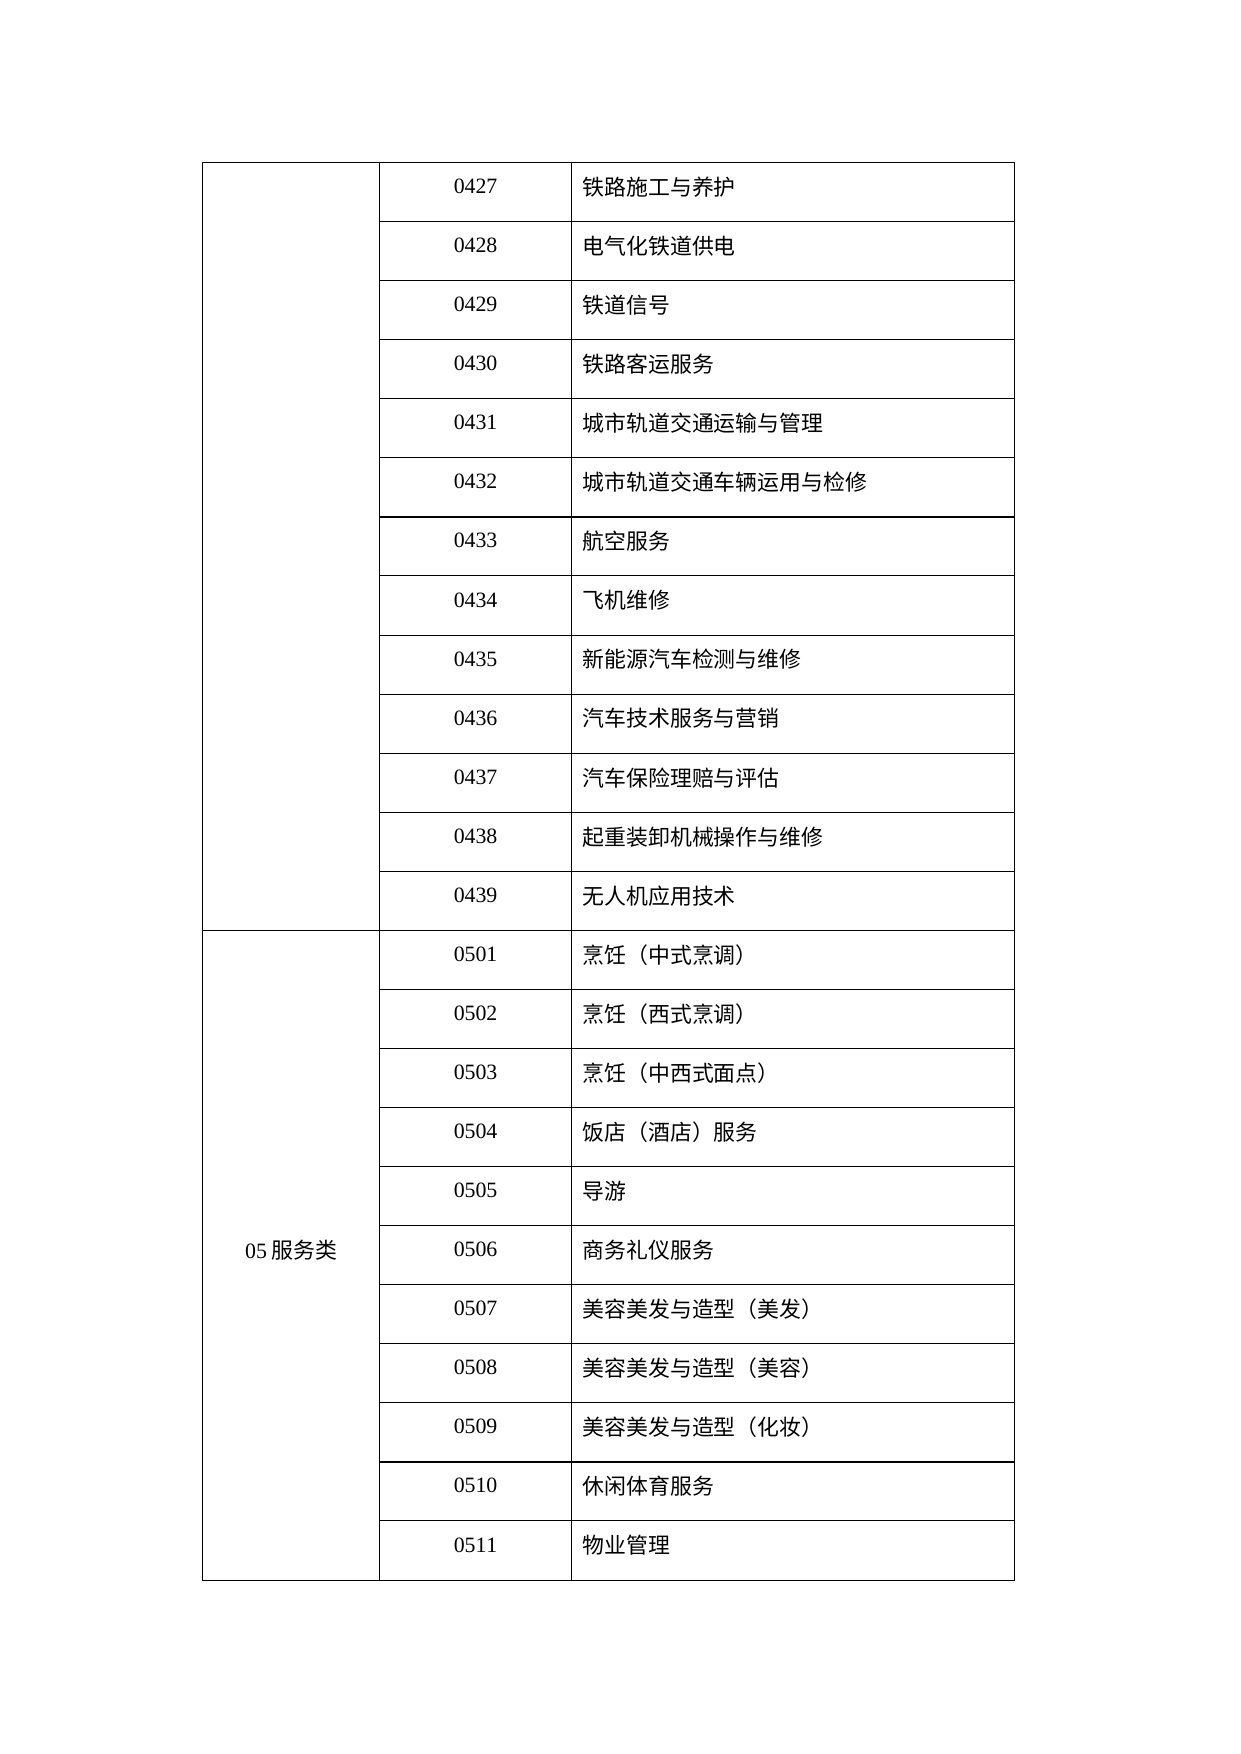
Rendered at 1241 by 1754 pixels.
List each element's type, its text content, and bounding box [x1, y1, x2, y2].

table_cell 航空服务 [572, 518, 1014, 575]
table_cell 0503 [380, 1049, 571, 1107]
table_cell 铁路客运服务 [572, 340, 1014, 398]
table_cell 物业管理 [572, 1521, 1014, 1579]
table_cell 汽车技术服务与营销 [572, 695, 1014, 753]
table_cell 美容美发与造型（化妆） [572, 1403, 1014, 1461]
table_cell 0502 [380, 990, 571, 1048]
table_cell 0436 [380, 695, 571, 753]
table_cell 0504 [380, 1108, 571, 1166]
table_cell 烹饪（中式烹调） [572, 931, 1014, 989]
table_cell 美容美发与造型（美发） [572, 1285, 1014, 1343]
table_cell 城市轨道交通运输与管理 [572, 399, 1014, 457]
table_cell 0508 [380, 1344, 571, 1402]
table_cell 铁路施工与养护 [572, 163, 1014, 221]
table_cell 0433 [380, 518, 571, 575]
table_cell 休闲体育服务 [572, 1463, 1014, 1520]
table_cell 烹饪（中西式面点） [572, 1049, 1014, 1107]
table_cell 汽车保险理赔与评估 [572, 754, 1014, 812]
table_cell 新能源汽车检测与维修 [572, 636, 1014, 693]
table_cell 0505 [380, 1167, 571, 1225]
table_cell 0431 [380, 399, 571, 457]
table_cell 飞机维修 [572, 576, 1014, 634]
table_cell 0507 [380, 1285, 571, 1343]
table_cell 0509 [380, 1403, 571, 1461]
table_cell 0439 [380, 872, 571, 930]
table_cell 0427 [380, 163, 571, 221]
table_cell 0432 [380, 458, 571, 516]
table_cell 城市轨道交通车辆运用与检修 [572, 458, 1014, 516]
table_cell 0501 [380, 931, 571, 989]
table_cell 0511 [380, 1521, 571, 1579]
table_cell 05服务类 [203, 931, 379, 1579]
table_cell 0435 [380, 636, 571, 693]
table_cell 0430 [380, 340, 571, 398]
table_cell 饭店（酒店）服务 [572, 1108, 1014, 1166]
table_cell 0510 [380, 1463, 571, 1520]
table_cell 0438 [380, 813, 571, 871]
table_cell 0428 [380, 222, 571, 280]
table_cell 0429 [380, 281, 571, 339]
table_cell 0437 [380, 754, 571, 812]
table_cell 电气化铁道供电 [572, 222, 1014, 280]
table_cell 烹饪（西式烹调） [572, 990, 1014, 1048]
table_cell 商务礼仪服务 [572, 1226, 1014, 1284]
table_cell 导游 [572, 1167, 1014, 1225]
table_cell 0434 [380, 576, 571, 634]
table_cell 铁道信号 [572, 281, 1014, 339]
table_cell 美容美发与造型（美容） [572, 1344, 1014, 1402]
table_cell 起重装卸机械操作与维修 [572, 813, 1014, 871]
table_cell 0506 [380, 1226, 571, 1284]
table_cell 无人机应用技术 [572, 872, 1014, 930]
